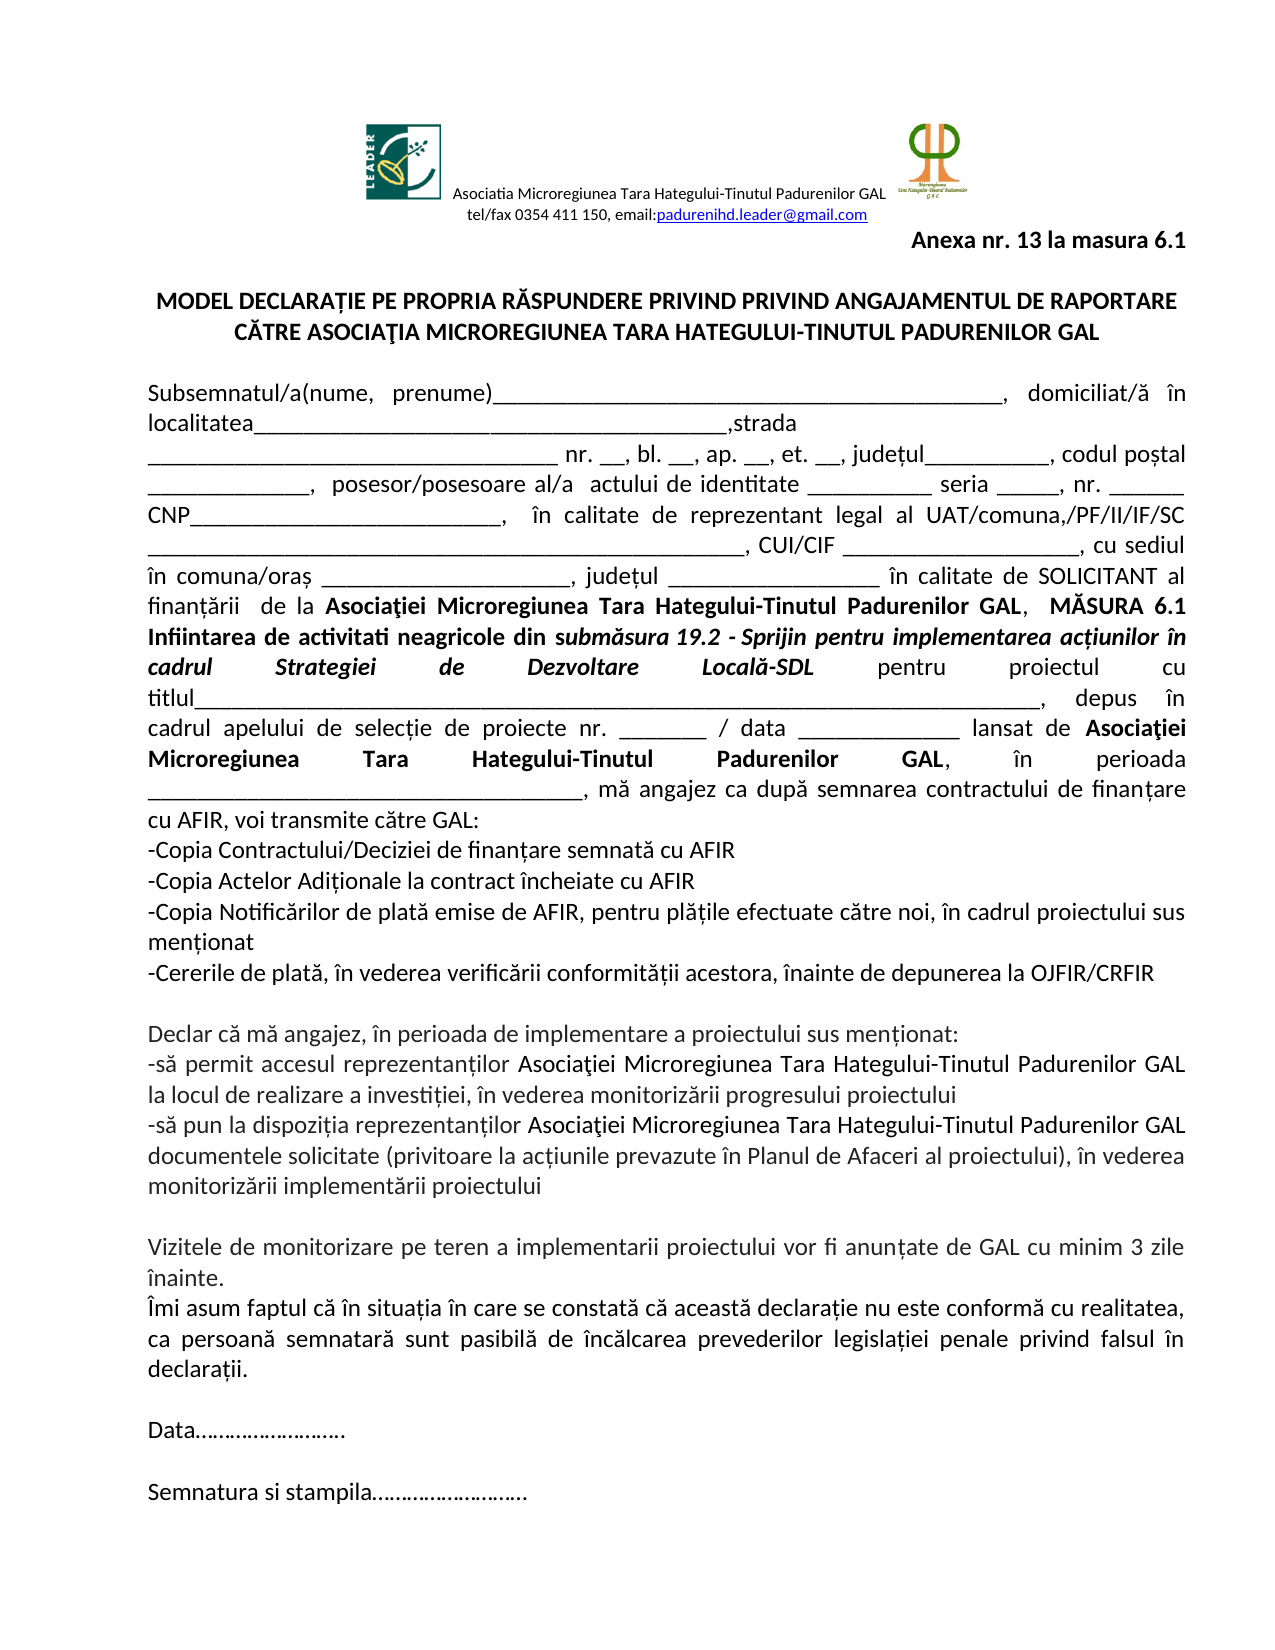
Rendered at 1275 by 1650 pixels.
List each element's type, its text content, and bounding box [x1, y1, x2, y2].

text Îmi asum faptul că în situaţia în care se constată că această declaraţie nu este conformă cu realitatea, ca persoană semnatară sunt pasibilă de încălcarea prevederilor legislaţiei penale privind falsul în declaraţii. [148, 1292, 1186, 1384]
text -să permit accesul reprezentanților Asociaţiei Microregiunea Tara Hategului-Tinutul Padurenilor GAL la locul de realizare a investiției, în vederea monitorizării progresului proiectului [148, 1048, 1186, 1109]
text -Copia Notificărilor de plată emise de AFIR, pentru plățile efectuate către noi, în cadrul proiectului sus menționat [148, 896, 1186, 957]
text -să pun la dispoziția reprezentanților Asociaţiei Microregiunea Tara Hategului-Tinutul Padurenilor GAL documentele solicitate (privitoare la acțiunile prevazute în Planul de Afaceri al proiectului), în vederea monitorizării implementării proiectului [148, 1109, 1186, 1201]
text Semnatura si stampila……………………… [148, 1476, 1186, 1506]
text Vizitele de monitorizare pe teren a implementarii proiectului vor fi anunțate de GAL cu minim 3 zile înainte. [148, 1231, 1186, 1292]
text -Copia Contractului/Deciziei de finanțare semnată cu AFIR [148, 835, 1186, 865]
text -Cererile de plată, în vederea verificării conformității acestora, înainte de depunerea la OJFIR/CRFIR [148, 957, 1186, 987]
text -Copia Actelor Adiționale la contract încheiate cu AFIR [148, 865, 1186, 896]
text CĂTRE ASOCIAŢIA MICROREGIUNEA TARA HATEGULUI-TINUTUL PADURENILOR GAL [148, 316, 1186, 346]
picture [366, 124, 442, 200]
text MODEL DECLARAȚIE PE PROPRIA RĂSPUNDERE PRIVIND PRIVIND ANGAJAMENTUL DE RAPORTARE [148, 285, 1186, 316]
text Declar că mă angajez, în perioada de implementare a proiectului sus menționat: [148, 1018, 1186, 1048]
text Subsemnatul/a(nume, prenume)_________________________________________, domiciliat/ă în localitatea______________________________________,strada _________________________________ nr. __, bl. __, ap. __, et. __, judeţul__________, codul poştal _____________, posesor/posesoare al/a actului de identitate __________ seria _____, nr. ______ CNP_________________________, în calitate de reprezentant legal al UAT/comuna,/PF/II/IF/SC ________________________________________________, CUI/CIF ___________________, cu sediul în comuna/oraș ____________________, județul _________________ în calitate de SOLICITANT al finanţării de la Asociaţiei Microregiunea Tara Hategului-Tinutul Padurenilor GAL, MĂSURA 6.1 Infiintarea de activitati neagricole din submăsura 19.2 - Sprijin pentru implementarea acțiunilor în cadrul Strategiei de Dezvoltare Locală-SDL pentru proiectul cu titlul____________________________________________________________________, depus în cadrul apelului de selecție de proiecte nr. _______ / data _____________ lansat de Asociaţiei Microregiunea Tara Hategului-Tinutul Padurenilor GAL, în perioada ___________________________________, mă angajez ca după semnarea contractului de finanțare cu AFIR, voi transmite către GAL: [148, 377, 1186, 652]
picture [897, 121, 968, 200]
text Data…………………….. [148, 1414, 1186, 1445]
text Anexa nr. 13 la masura 6.1 [148, 224, 1186, 255]
text Subsemnatul/a(nume, prenume)_________________________________________, domiciliat/ă în localitatea______________________________________,strada _________________________________ nr. __, bl. __, ap. __, et. __, judeţul__________, codul poştal _____________, posesor/posesoare al/a actului de identitate __________ seria _____, nr. ______ CNP_________________________, în calitate de reprezentant legal al UAT/comuna,/PF/II/IF/SC ________________________________________________, CUI/CIF ___________________, cu sediul în comuna/oraș ____________________, județul _________________ în calitate de SOLICITANT al finanţării de la Asociaţiei Microregiunea Tara Hategului-Tinutul Padurenilor GAL, MĂSURA 6.1 Infiintarea de activitati neagricole din submăsura 19.2 - Sprijin pentru implementarea acțiunilor în cadrul Strategiei de Dezvoltare Locală-SDL pentru proiectul cu titlul____________________________________________________________________, depus în cadrul apelului de selecție de proiecte nr. _______ / data _____________ lansat de Asociaţiei Microregiunea Tara Hategului-Tinutul Padurenilor GAL, în perioada ___________________________________, mă angajez ca după semnarea contractului de finanțare cu AFIR, voi transmite către GAL: [148, 652, 1186, 835]
